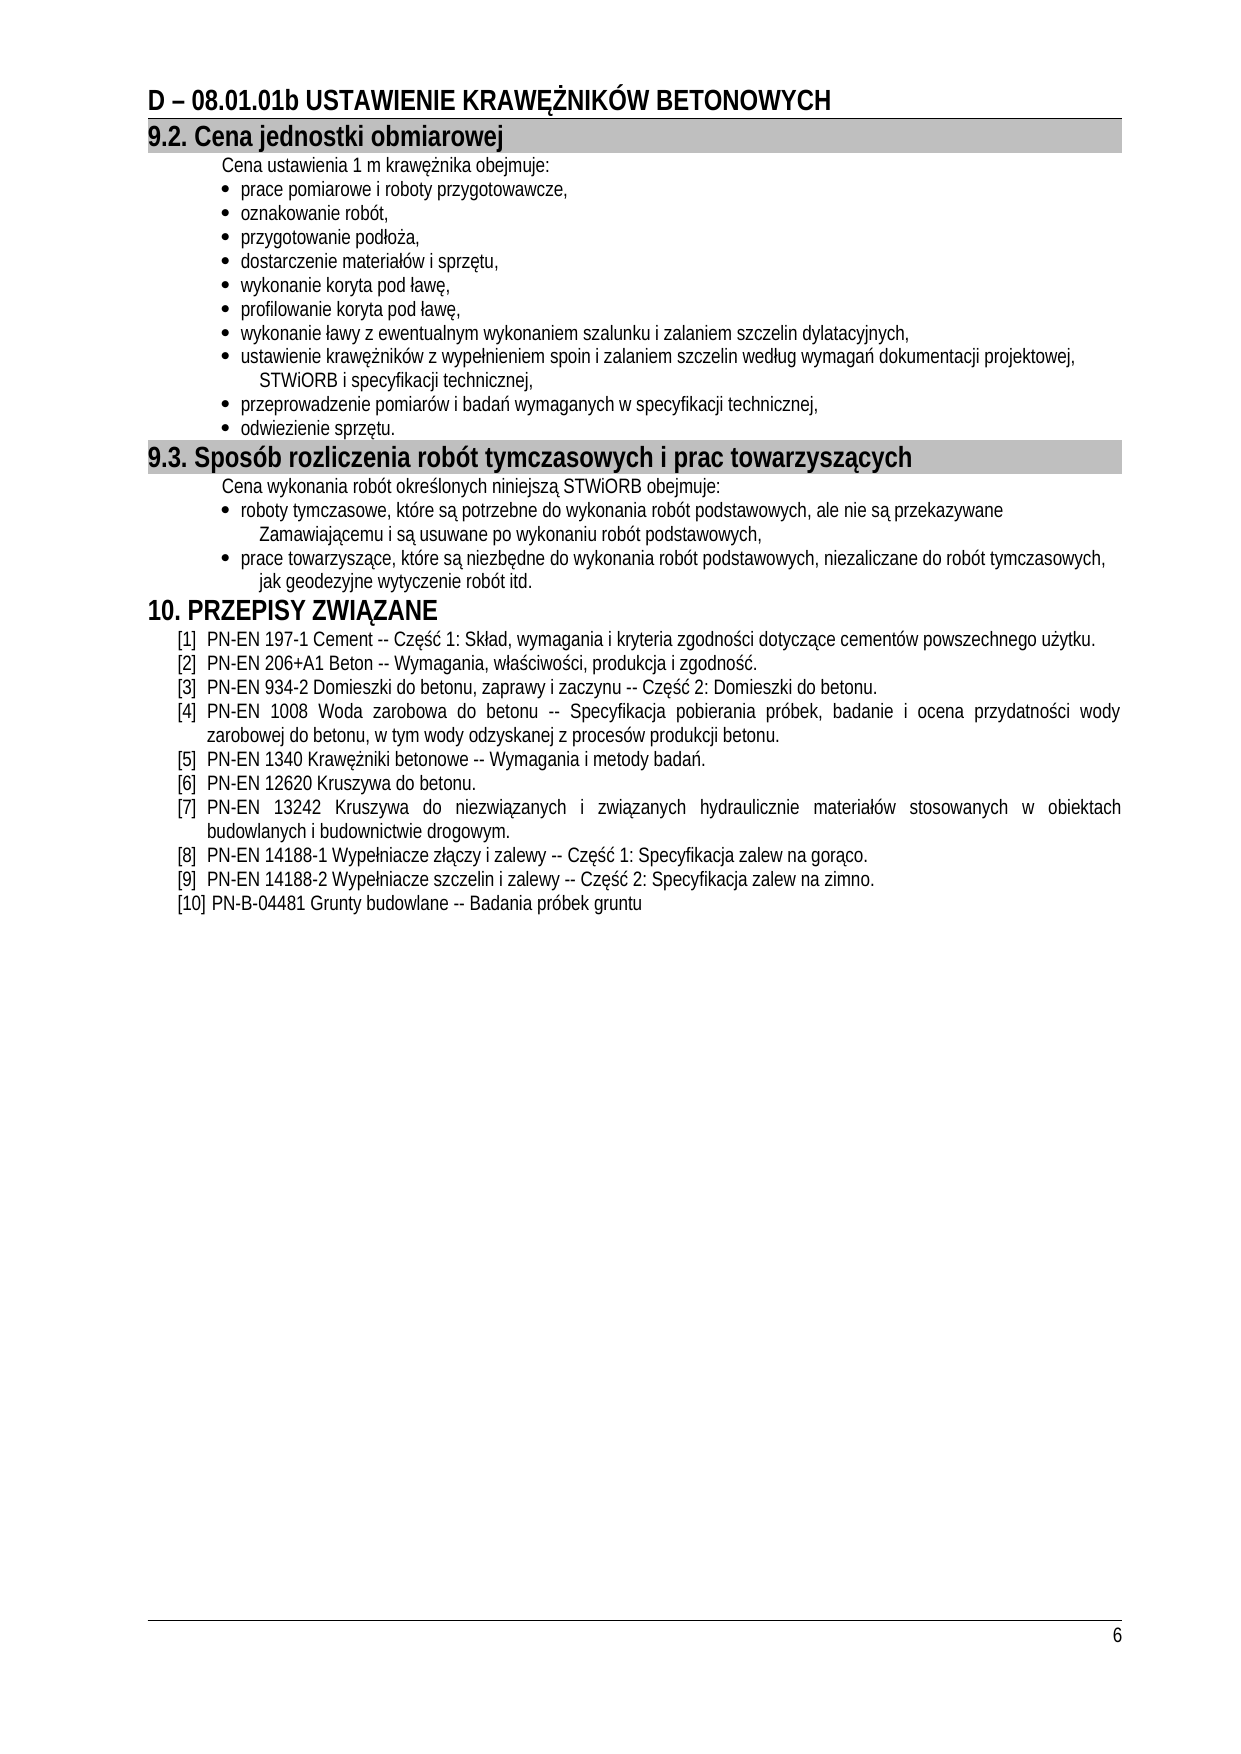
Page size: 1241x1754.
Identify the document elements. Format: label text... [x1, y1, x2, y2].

list PN-EN 13242 Kruszywa do niezwiązanych i związanych hydraulicznie materiałów stosowanych w obiektach budowlanych i budownictwie drogowym. [177, 794, 1122, 842]
list PN-EN 1008 Woda zarobowa do betonu -- Specyfikacja pobierania próbek, badanie i ocena przydatności wody zarobowej do betonu, w tym wody odzyskanej z procesów produkcji betonu. [177, 699, 1122, 747]
subtitle przygotowanie podłoża, [222, 224, 1122, 248]
subtitle roboty tymczasowe, które są potrzebne do wykonania robót podstawowych, ale nie są przekazywane Zamawiającemu i są usuwane po wykonaniu robót podstawowych, [222, 498, 1122, 546]
subtitle przeprowadzenie pomiarów i badań wymaganych w specyfikacji technicznej, [222, 392, 1122, 416]
text Cena wykonania robót określonych niniejszą STWiORB obejmuje: [148, 474, 1122, 498]
list PN-B-04481 Grunty budowlane -- Badania próbek gruntu [177, 890, 1122, 914]
list PN-EN 934-2 Domieszki do betonu, zaprawy i zaczynu -- Część 2: Domieszki do betonu. [177, 675, 1122, 699]
list PN-EN 12620 Kruszywa do betonu. [177, 771, 1122, 794]
list PN-EN 14188-2 Wypełniacze szczelin i zalewy -- Część 2: Specyfikacja zalew na zimno. [177, 866, 1122, 890]
list PN-EN 206+A1 Beton -- Wymagania, właściwości, produkcja i zgodność. [177, 651, 1122, 675]
subtitle wykonanie koryta pod ławę, [222, 272, 1122, 296]
list PN-EN 1340 Krawężniki betonowe -- Wymagania i metody badań. [177, 747, 1122, 771]
list PN-EN 197-1 Cement -- Część 1: Skład, wymagania i kryteria zgodności dotyczące cementów powszechnego użytku. [177, 627, 1122, 651]
subtitle profilowanie koryta pod ławę, [222, 296, 1122, 320]
subtitle ustawienie krawężników z wypełnieniem spoin i zalaniem szczelin według wymagań dokumentacji projektowej, STWiORB i specyfikacji technicznej, [222, 344, 1122, 392]
subtitle odwiezienie sprzętu. [222, 416, 1122, 440]
subtitle 10. przepisy związane [148, 593, 1122, 627]
subtitle 9.3. Sposób rozliczenia robót tymczasowych i prac towarzyszących [148, 440, 1122, 474]
subtitle oznakowanie robót, [222, 201, 1122, 224]
subtitle 9.2. Cena jednostki obmiarowej [148, 119, 1122, 153]
subtitle dostarczenie materiałów i sprzętu, [222, 248, 1122, 272]
subtitle prace towarzyszące, które są niezbędne do wykonania robót podstawowych, niezaliczane do robót tymczasowych, jak geodezyjne wytyczenie robót itd. [222, 546, 1122, 593]
subtitle prace pomiarowe i roboty przygotowawcze, [222, 177, 1122, 201]
text Cena ustawienia krawężnika obejmuje: [148, 153, 1122, 177]
list PN-EN 14188-1 Wypełniacze złączy i zalewy -- Część 1: Specyfikacja zalew na gorąco. [177, 842, 1122, 866]
subtitle wykonanie ławy z ewentualnym wykonaniem szalunku i zalaniem szczelin dylatacyjnych, [222, 320, 1122, 344]
